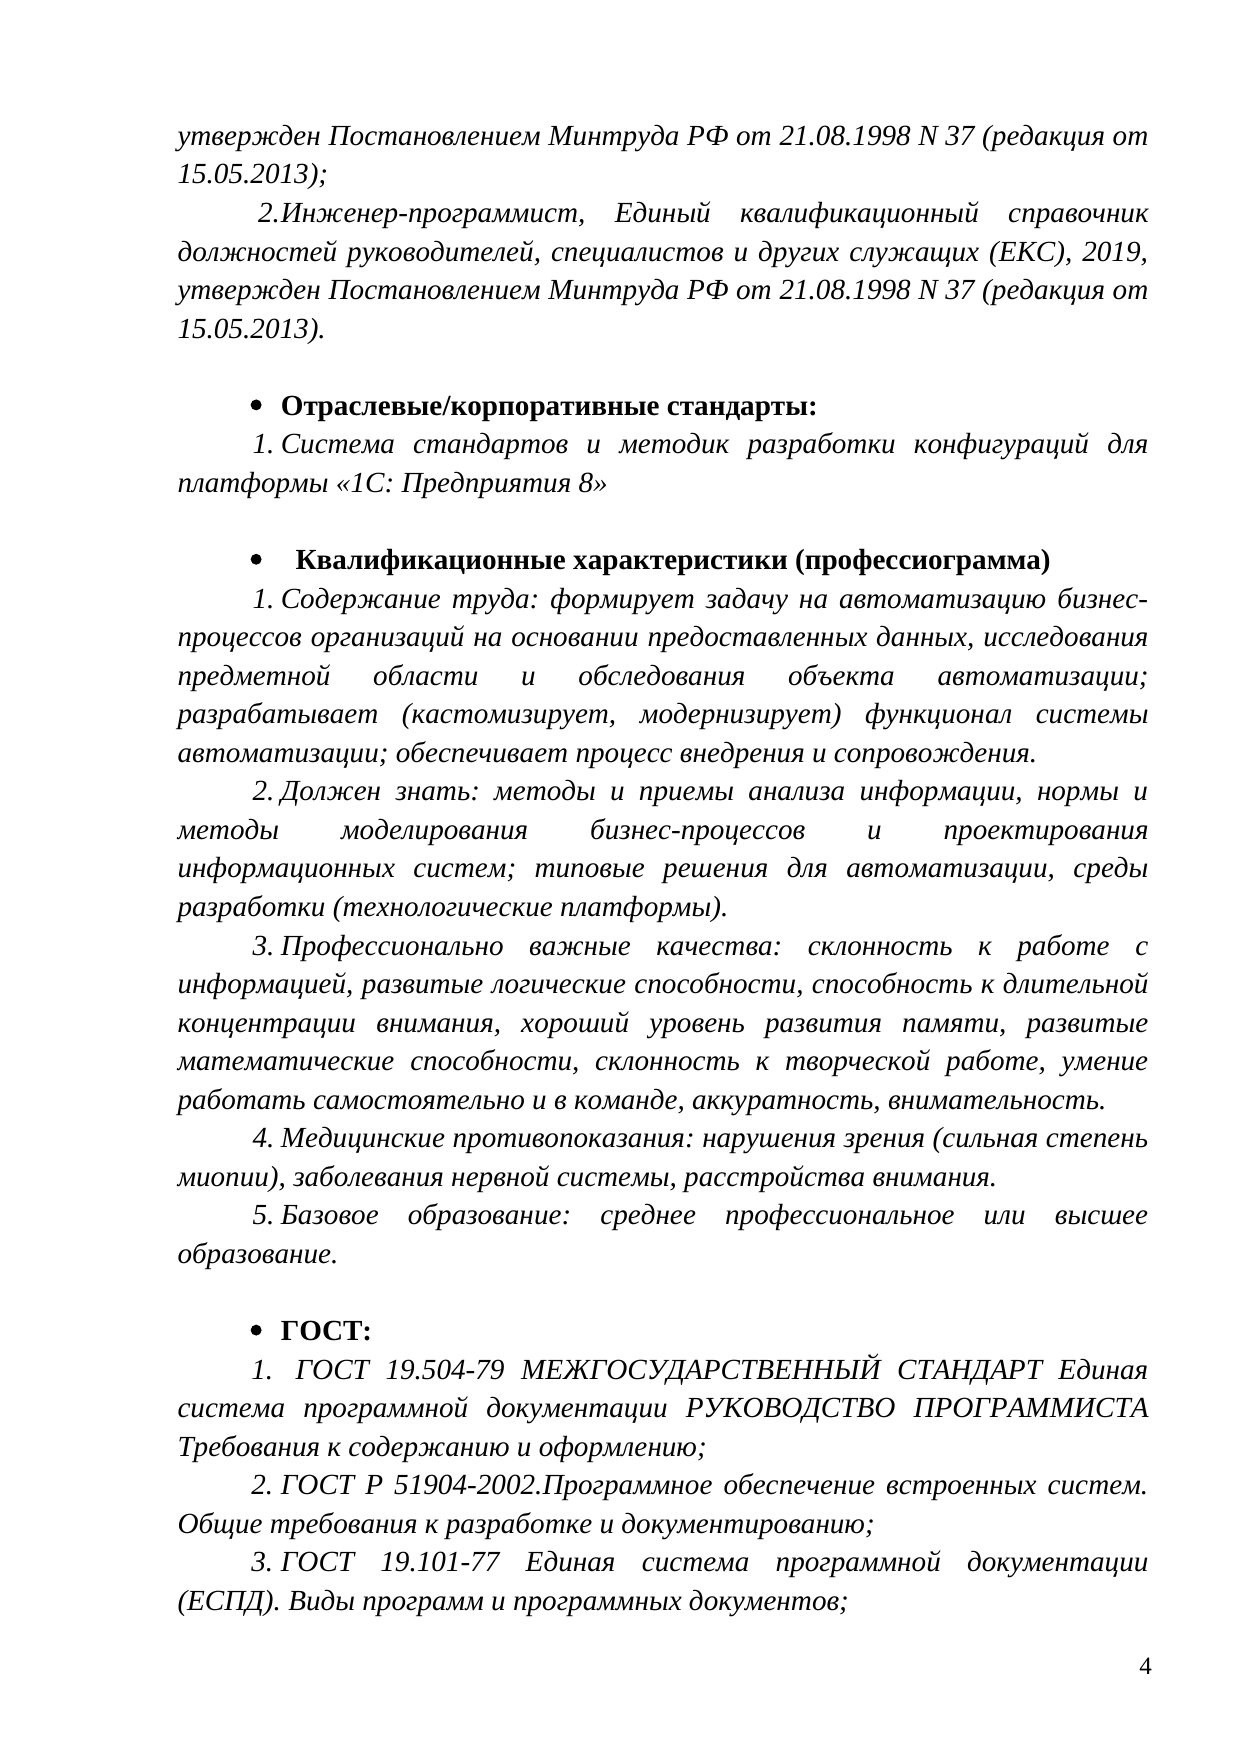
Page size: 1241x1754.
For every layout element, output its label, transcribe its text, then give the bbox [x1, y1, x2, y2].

list Должен знать: методы и приемы анализа информации, нормы и методы моделирования бизнес-процессов и проектирования информационных систем; типовые решения для автоматизации, среды разработки (технологические платформы). [177, 773, 1152, 923]
list Медицинские противопоказания: нарушения зрения (сильная степень миопии), заболевания нервной системы, расстройства внимания. [177, 1120, 1152, 1192]
list ГОСТ 19.101-77 Единая система программной документации (ЕСПД). Виды программ и программных документов; [177, 1544, 1152, 1617]
list Инженер-программист, Единый квалификационный справочник должностей руководителей, специалистов и других служащих (ЕКС), 2019, утвержден Постановлением Минтруда РФ от 21.08.1998 N 37 (редакция от 15.05.2013). [177, 195, 1152, 344]
list ГОСТ: [251, 1313, 1152, 1347]
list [177, 118, 1152, 190]
list Квалификационные характеристики (профессиограмма) [251, 542, 1152, 576]
list Базовое образование: среднее профессиональное или высшее образование. [177, 1197, 1152, 1269]
list Профессионально важные качества: склонность к работе с информацией, развитые логические способности, способность к длительной концентрации внимания, хороший уровень развития памяти, развитые математические способности, склонность к творческой работе, умение работать самостоятельно и в команде, аккуратность, внимательность. [177, 928, 1152, 1115]
list ГОСТ Р 51904-2002.Программное обеспечение встроенных систем. Общие требования к разработке и документированию; [177, 1467, 1152, 1539]
list ГОСТ 19.504-79 МЕЖГОСУДАРСТВЕННЫЙ СТАНДАРТ Единая система программной документации РУКОВОДСТВО ПРОГРАММИСТА Требования к содержанию и оформлению; [177, 1352, 1152, 1462]
list Отраслевые/корпоративные стандарты: [251, 388, 1152, 422]
list Содержание труда: формирует задачу на автоматизацию бизнес-процессов организаций на основании предоставленных данных, исследования предметной области и обследования объекта автоматизации; разрабатывает (кастомизирует, модернизирует) функционал системы автоматизации; обеспечивает процесс внедрения и сопровождения. [177, 581, 1152, 768]
list Система стандартов и методик разработки конфигураций для платформы «1С: Предприятия 8» [177, 427, 1152, 499]
